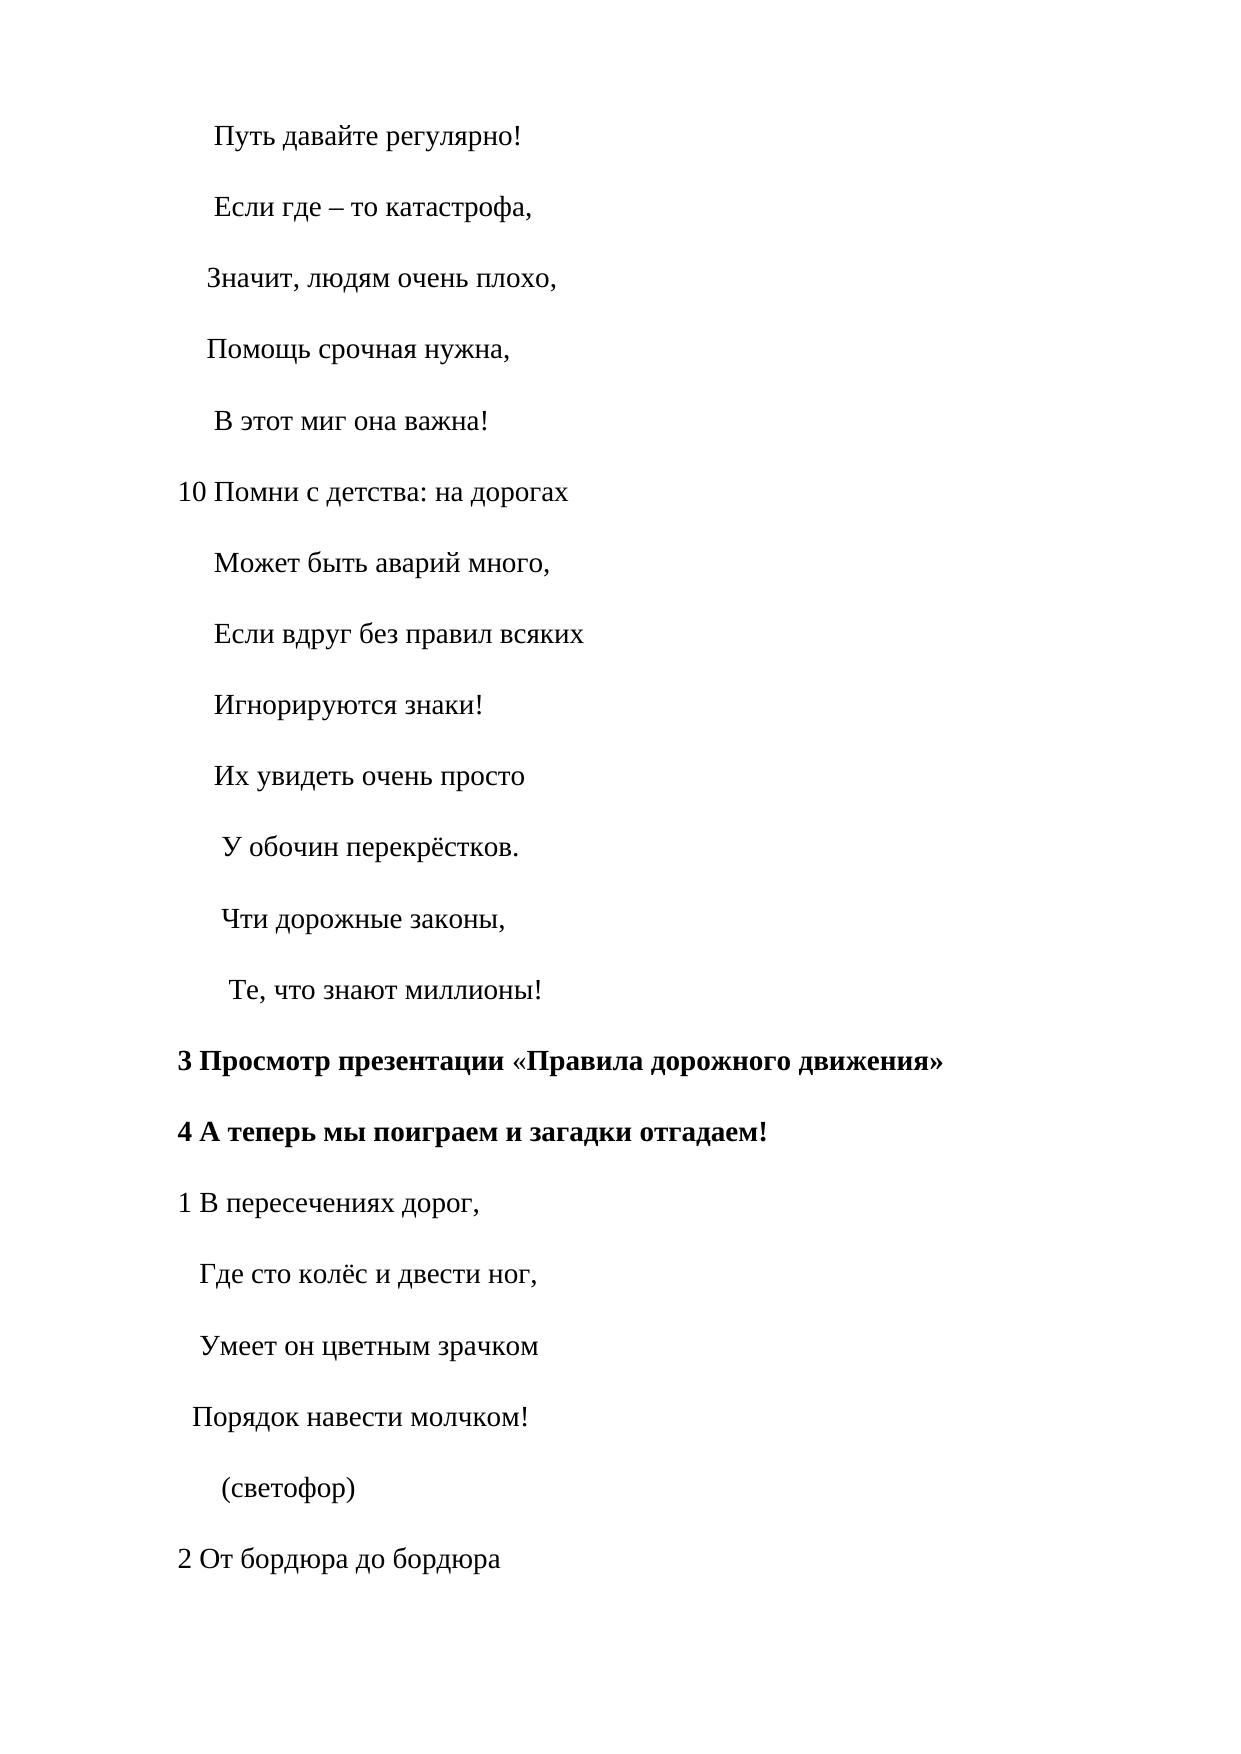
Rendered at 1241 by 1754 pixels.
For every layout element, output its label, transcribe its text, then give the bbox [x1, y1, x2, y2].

text Умеет он цветным зрачком [177, 1328, 1152, 1361]
text Значит, людям очень плохо, [177, 260, 1152, 294]
text Помощь срочная нужна, [177, 332, 1152, 365]
text Те, что знают миллионы! [177, 972, 1152, 1005]
text В этот миг она важна! [177, 403, 1152, 436]
text Может быть аварий много, [177, 545, 1152, 578]
text 2 От бордюра до бордюра [177, 1541, 1152, 1574]
text У обочин перекрёстков. [177, 829, 1152, 863]
text Если где – то катастрофа, [177, 189, 1152, 223]
text (светофор) [177, 1470, 1152, 1503]
text Игнорируются знаки! [177, 687, 1152, 721]
text Чти дорожные законы, [177, 901, 1152, 934]
text Их увидеть очень просто [177, 758, 1152, 792]
text 3 Просмотр презентации «Правила дорожного движения» [177, 1043, 1152, 1077]
text Если вдруг без правил всяких [177, 616, 1152, 650]
text 1 В пересечениях дорог, [177, 1185, 1152, 1219]
text Где сто колёс и двести ног, [177, 1256, 1152, 1290]
text 10 Помни с детства: на дорогах [177, 474, 1152, 507]
text Путь давайте регулярно! [177, 118, 1152, 152]
text 4 А теперь мы поиграем и загадки отгадаем! [177, 1114, 1152, 1148]
text Порядок навести молчком! [177, 1399, 1152, 1432]
